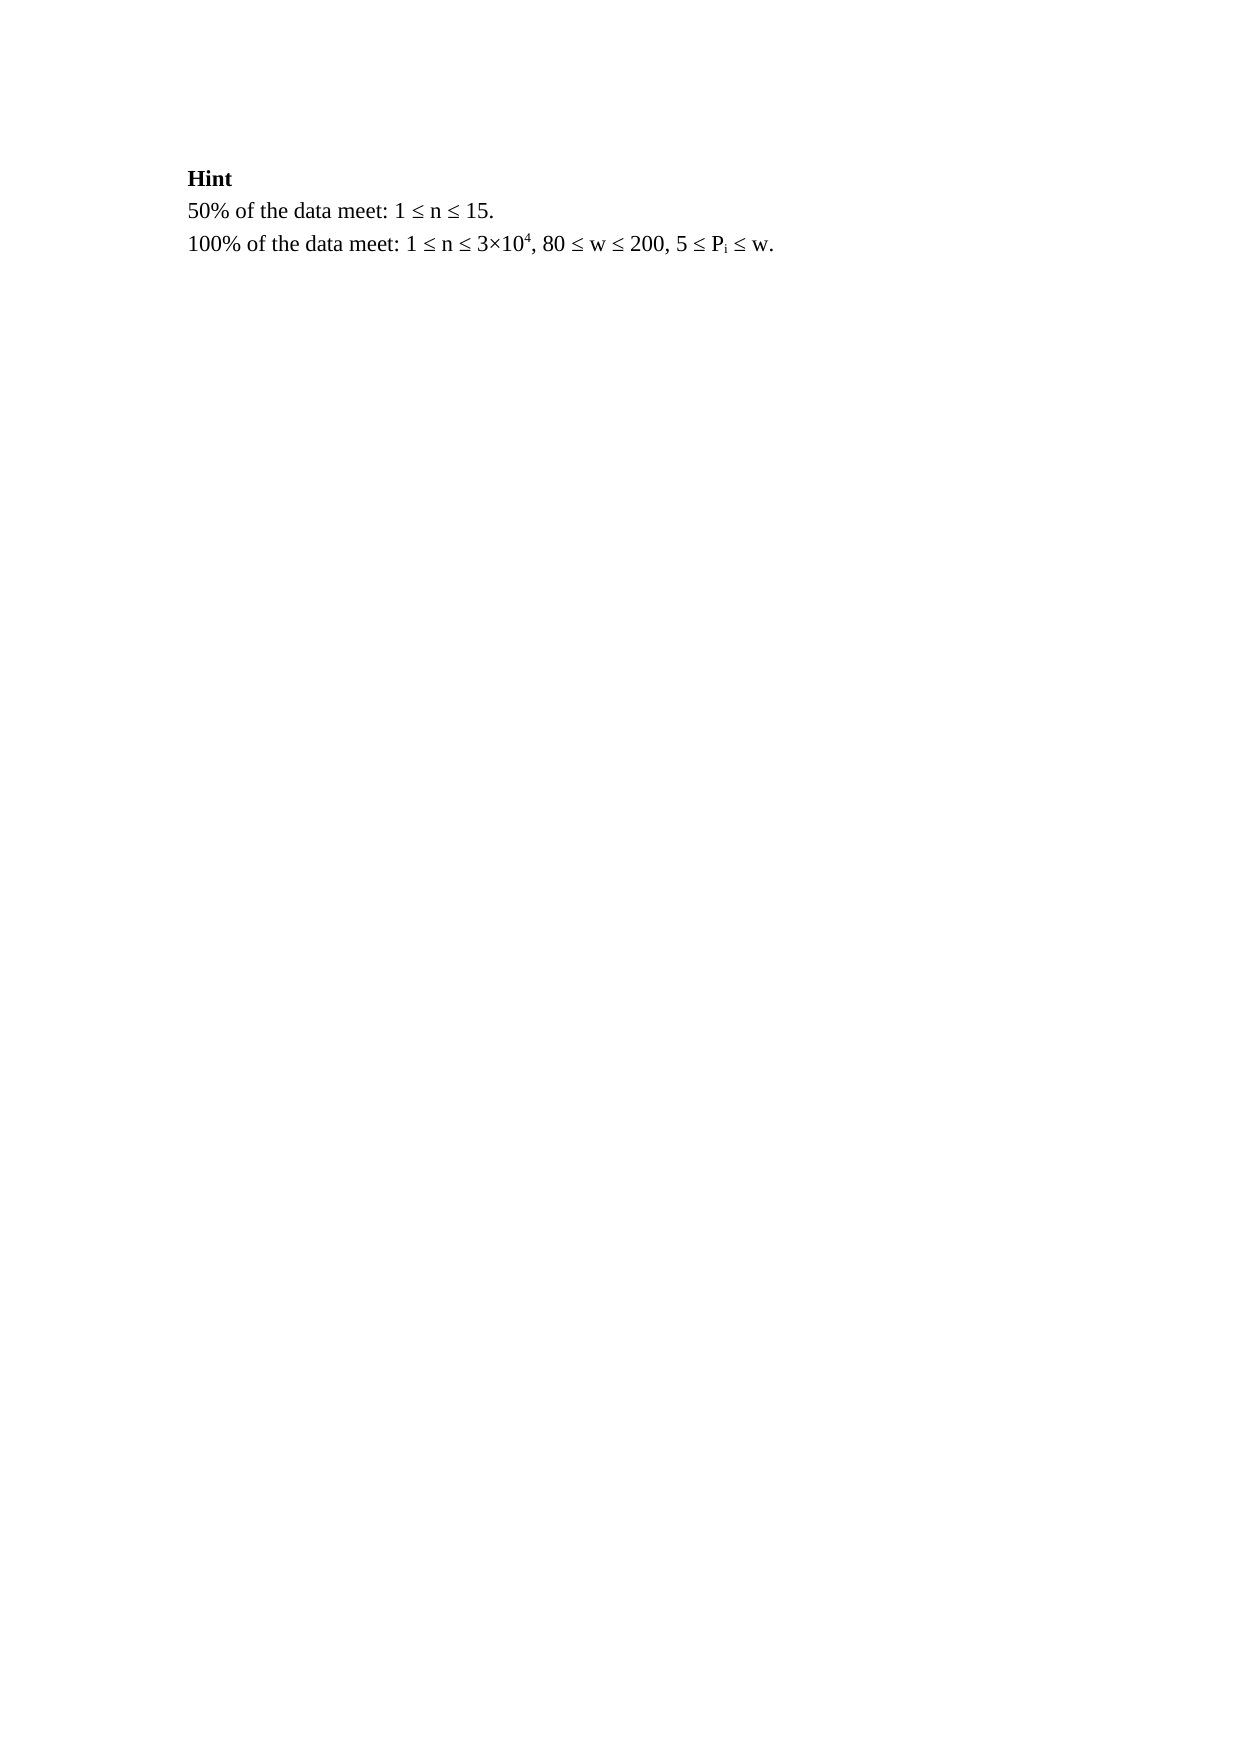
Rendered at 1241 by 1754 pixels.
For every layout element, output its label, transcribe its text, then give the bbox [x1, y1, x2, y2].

text 100% of the data meet: 1 ≤ n ≤ 3×104, 80 ≤ w ≤ 200, 5 ≤ Pi ≤ w. [187, 227, 1053, 259]
text 50% of the data meet: 1 ≤ n ≤ 15. [187, 194, 1053, 227]
text Hint [187, 162, 1053, 194]
